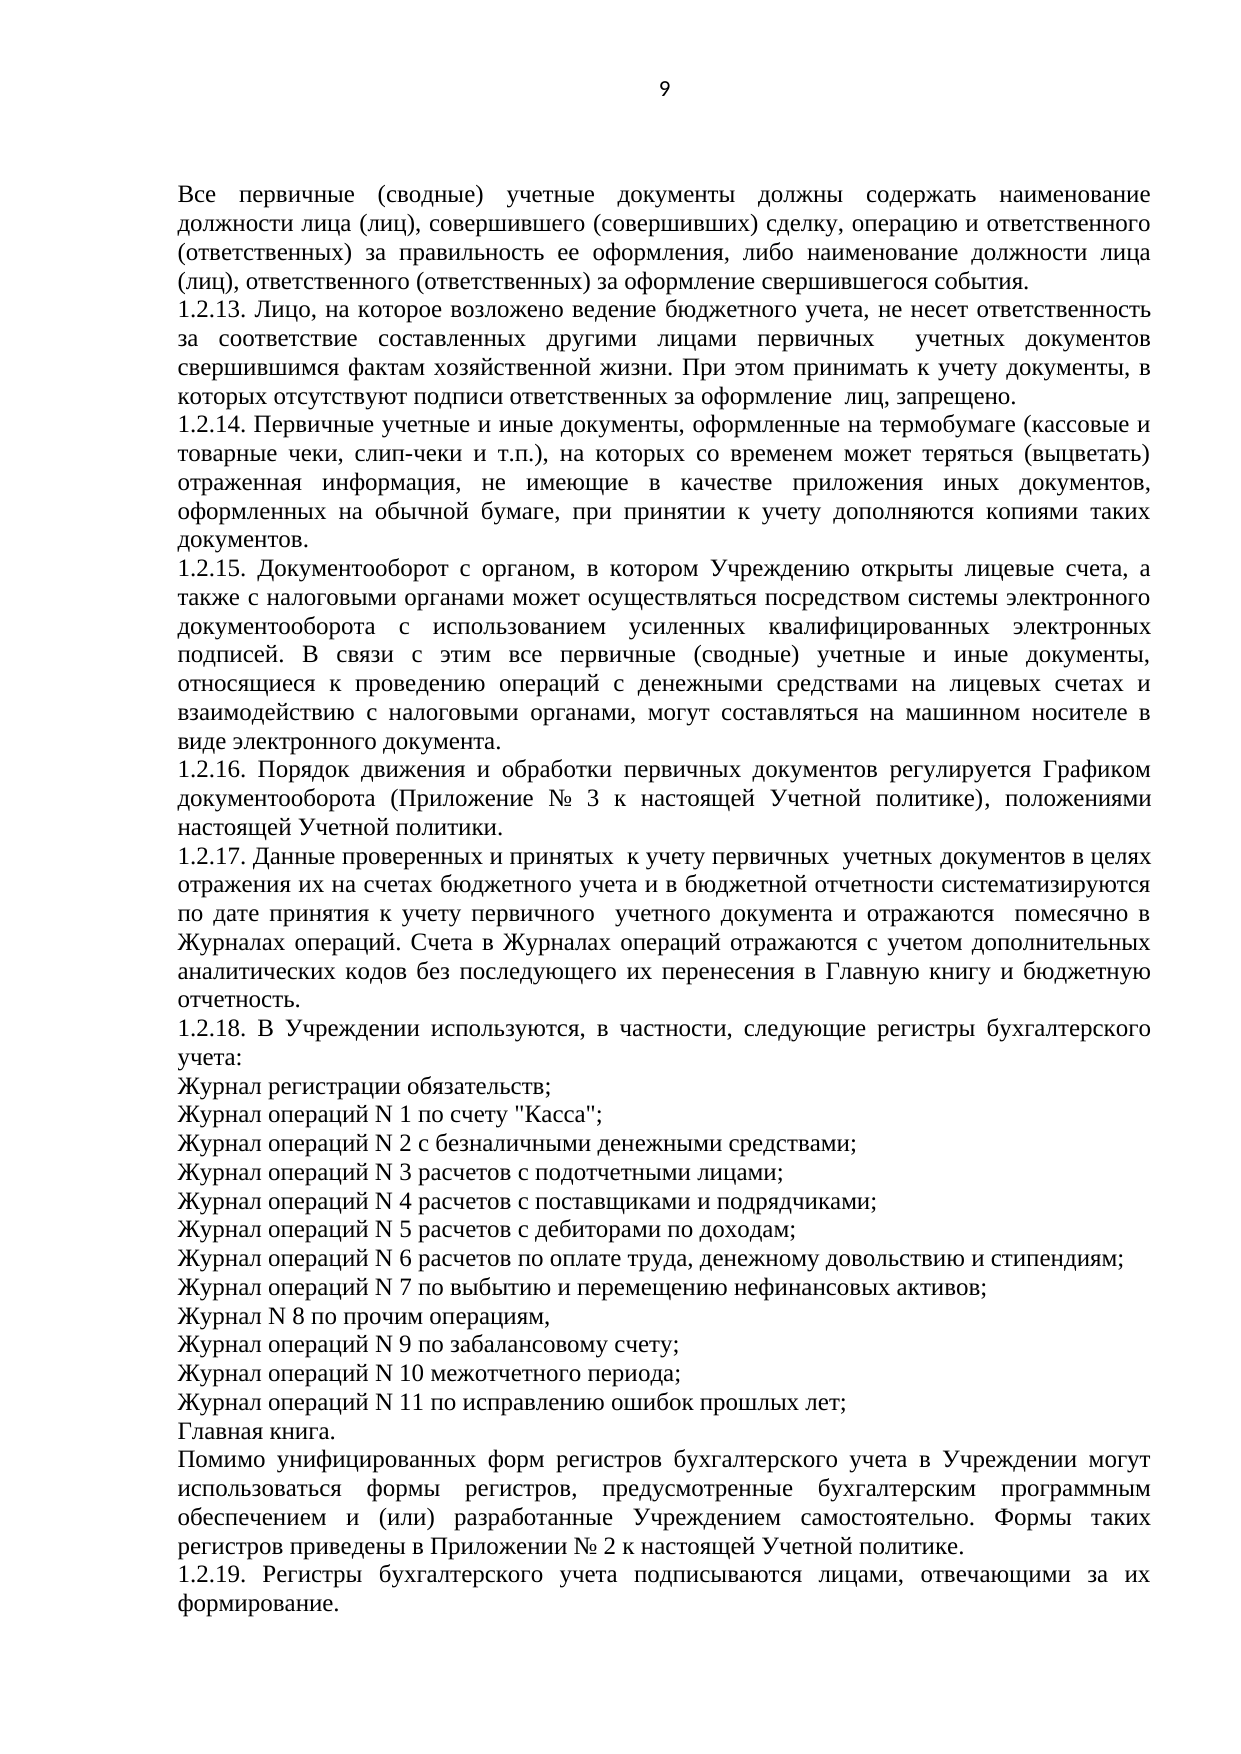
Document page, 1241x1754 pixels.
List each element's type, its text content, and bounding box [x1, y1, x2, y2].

text Журнал операций N 3 расчетов с подотчетными лицами; [177, 1157, 1152, 1186]
text Журнал операций N 5 расчетов с дебиторами по доходам; [177, 1214, 1152, 1243]
text Журнал операций N 1 по счету "Касса"; [177, 1099, 1152, 1128]
text Журнал операций N 9 по забалансовому счету; [177, 1329, 1152, 1358]
text Журнал операций N 4 расчетов с поставщиками и подрядчиками; [177, 1186, 1152, 1214]
text 1.2.15. Документооборот с органом, в котором Учреждению открыты лицевые счета, а также с налоговыми органами может осуществляться посредством системы электронного документооборота с использованием усиленных квалифицированных электронных подписей. В связи с этим все первичные (сводные) учетные и иные документы, относящиеся к проведению операций с денежными средствами на лицевых счетах и взаимодействию с налоговыми органами, могут составляться на машинном носителе в виде электронного документа. [177, 553, 1152, 754]
text Журнал операций N 2 с безналичными денежными средствами; [177, 1128, 1152, 1157]
text 1.2.19. Регистры бухгалтерского учета подписываются лицами, отвечающими за их формирование. [177, 1559, 1152, 1617]
text Журнал операций N 10 межотчетного периода; [177, 1358, 1152, 1387]
text Помимо унифицированных форм регистров бухгалтерского учета в Учреждении могут использоваться формы регистров, предусмотренные бухгалтерским программным обеспечением и (или) разработанные Учреждением самостоятельно. Формы таких регистров приведены в Приложении № 2 к настоящей Учетной политике. [177, 1444, 1152, 1559]
text 1.2.16. Порядок движения и обработки первичных документов регулируется Графиком документооборота (Приложение № 3 к настоящей Учетной политике), положениями настоящей Учетной политики. [177, 754, 1152, 841]
text Журнал регистрации обязательств; [177, 1071, 1152, 1099]
text 1.2.18. В Учреждении используются, в частности, следующие регистры бухгалтерского учета: [177, 1013, 1152, 1071]
text 1.2.17. Данные проверенных и принятых к учету первичных учетных документов в целях отражения их на счетах бюджетного учета и в бюджетной отчетности систематизируются по дате принятия к учету первичного учетного документа и отражаются помесячно в Журналах операций. Счета в Журналах операций отражаются с учетом дополнительных аналитических кодов без последующего их перенесения в Главную книгу и бюджетную отчетность. [177, 841, 1152, 1013]
text 1.2.13. Лицо, на которое возложено ведение бюджетного учета, не несет ответственность за соответствие составленных другими лицами первичных учетных документов свершившимся фактам хозяйственной жизни. При этом принимать к учету документы, в которых отсутствуют подписи ответственных за оформление лиц, запрещено. [177, 294, 1152, 409]
text Все первичные (сводные) учетные документы должны содержать наименование должности лица (лиц), совершившего (совершивших) сделку, операцию и ответственного (ответственных) за правильность ее оформления, либо наименование должности лица (лиц), ответственного (ответственных) за оформление свершившегося события. [177, 179, 1152, 294]
text Журнал операций N 7 по выбытию и перемещению нефинансовых активов; [177, 1272, 1152, 1301]
text Журнал операций N 11 по исправлению ошибок прошлых лет; Главная книга. [177, 1387, 1152, 1444]
text 1.2.14. Первичные учетные и иные документы, оформленные на термобумаге (кассовые и товарные чеки, слип-чеки и т.п.), на которых со временем может теряться (выцветать) отраженная информация, не имеющие в качестве приложения иных документов, оформленных на обычной бумаге, при принятии к учету дополняются копиями таких документов. [177, 409, 1152, 553]
text Журнал операций N 6 расчетов по оплате труда, денежному довольствию и стипендиям; [177, 1243, 1152, 1272]
text Журнал N 8 по прочим операциям, [177, 1301, 1152, 1329]
